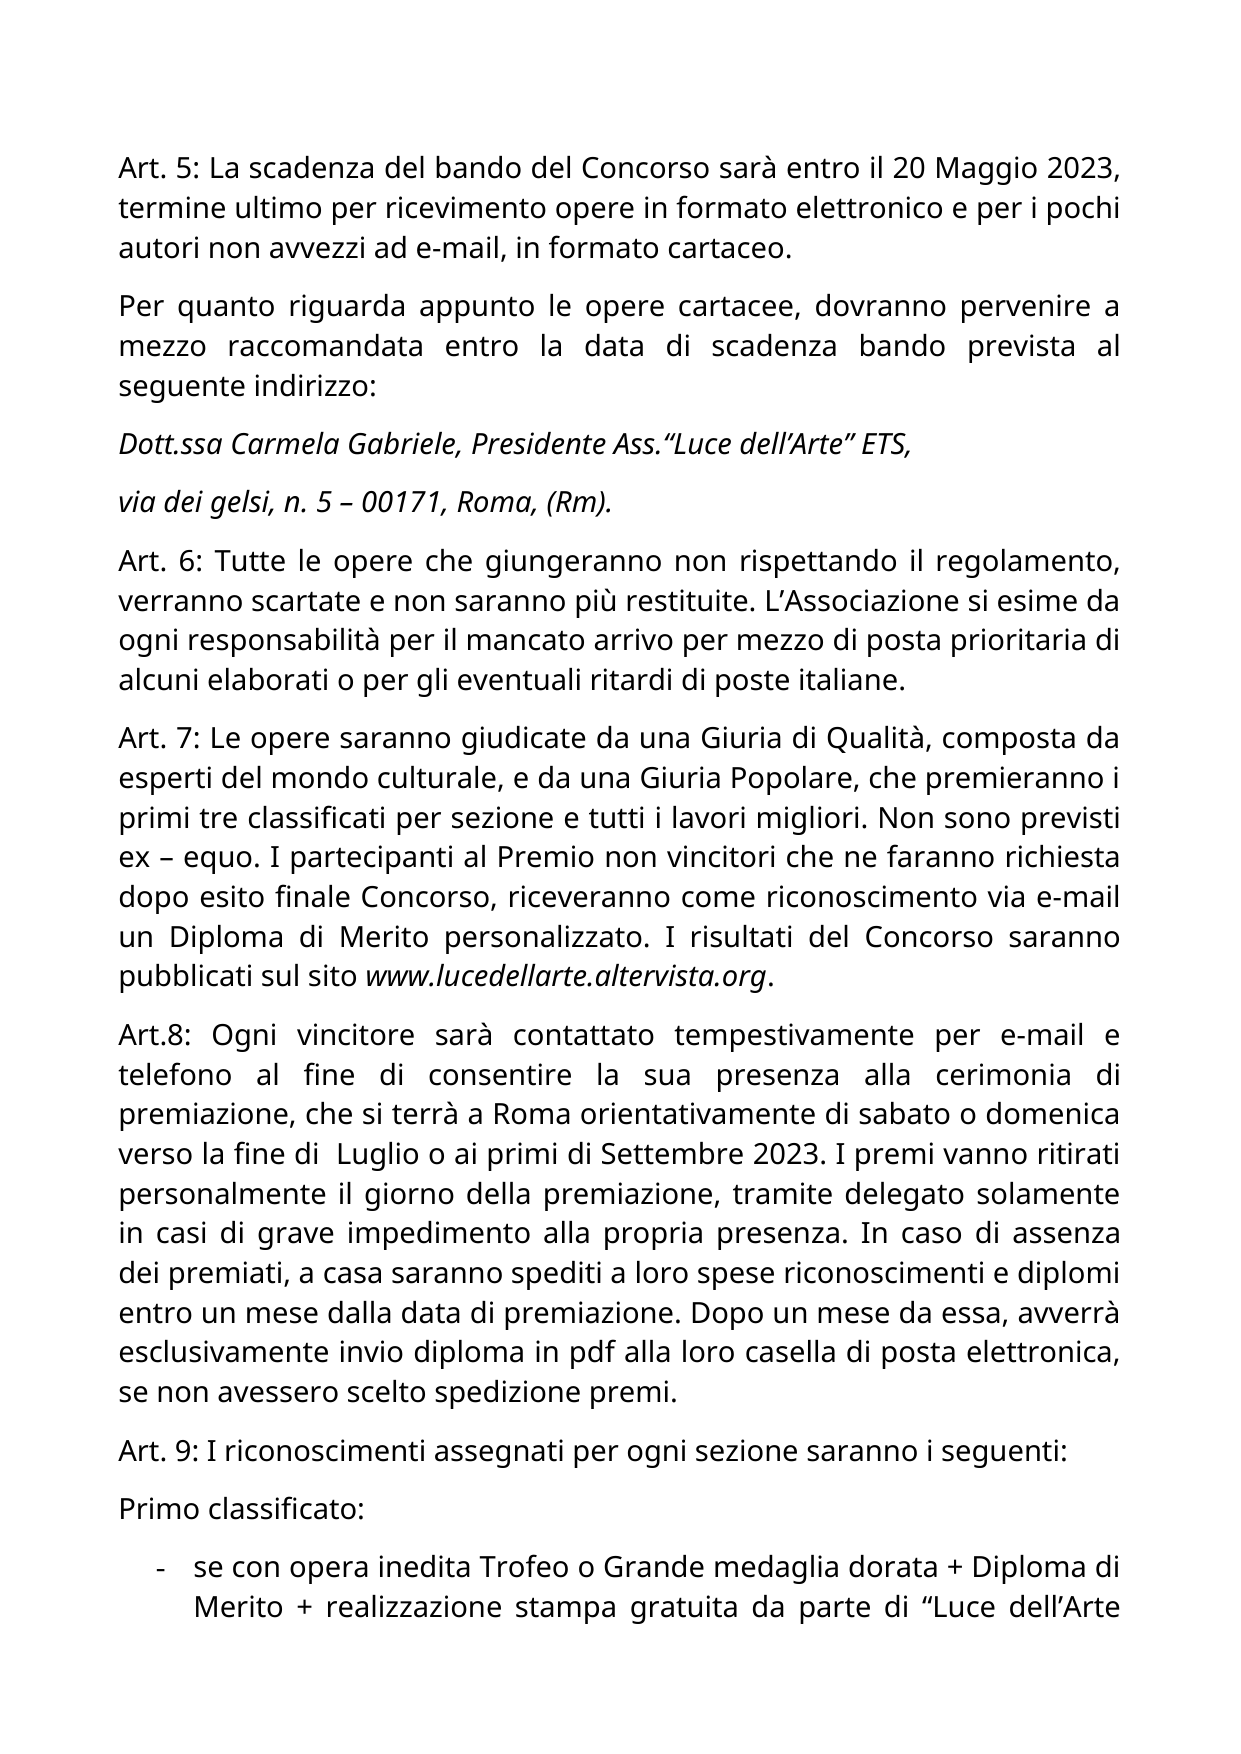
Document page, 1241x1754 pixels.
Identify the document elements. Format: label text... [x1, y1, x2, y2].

text via dei gelsi, n. 5 – 00171, Roma, (Rm). [118, 482, 1122, 521]
text Art. 7: Le opere saranno giudicate da una Giuria di Qualità, composta da esperti del mondo culturale, e da una Giuria Popolare, che premieranno i primi tre classificati per sezione e tutti i lavori migliori. Non sono previsti ex – equo. I partecipanti al Premio non vincitori che ne faranno richiesta dopo esito finale Concorso, riceveranno come riconoscimento via e-mail un Diploma di Merito personalizzato. I risultati del Concorso saranno pubblicati sul sito www.lucedellarte.altervista.org. [118, 718, 1122, 995]
text Art. 9: I riconoscimenti assegnati per ogni sezione saranno i seguenti: [118, 1430, 1122, 1469]
text Dott.ssa Carmela Gabriele, Presidente Ass.“Luce dell’Arte” ETS, [118, 423, 1122, 463]
text Per quanto riguarda appunto le opere cartacee, dovranno pervenire a mezzo raccomandata entro la data di scadenza bando prevista al seguente indirizzo: [118, 285, 1122, 404]
text Primo classificato: [118, 1488, 1122, 1528]
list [156, 1547, 1122, 1626]
text Art.8: Ogni vincitore sarà contattato tempestivamente per e-mail e telefono al fine di consentire la sua presenza alla cerimonia di premiazione, che si terrà a Roma orientativamente di sabato o domenica verso la fine di Luglio o ai primi di Settembre 2023. I premi vanno ritirati personalmente il giorno della premiazione, tramite delegato solamente in casi di grave impedimento alla propria presenza. In caso di assenza dei premiati, a casa saranno spediti a loro spese riconoscimenti e diplomi entro un mese dalla data di premiazione. Dopo un mese da essa, avverrà esclusivamente invio diploma in pdf alla loro casella di posta elettronica, se non avessero scelto spedizione premi. [118, 1014, 1122, 1411]
text Art. 5: La scadenza del bando del Concorso sarà entro il 20 Maggio 2023, termine ultimo per ricevimento opere in formato elettronico e per i pochi autori non avvezzi ad e-mail, in formato cartaceo. [118, 148, 1122, 267]
text Art. 6: Tutte le opere che giungeranno non rispettando il regolamento, verranno scartate e non saranno più restituite. L’Associazione si esime da ogni responsabilità per il mancato arrivo per mezzo di posta prioritaria di alcuni elaborati o per gli eventuali ritardi di poste italiane. [118, 540, 1122, 699]
